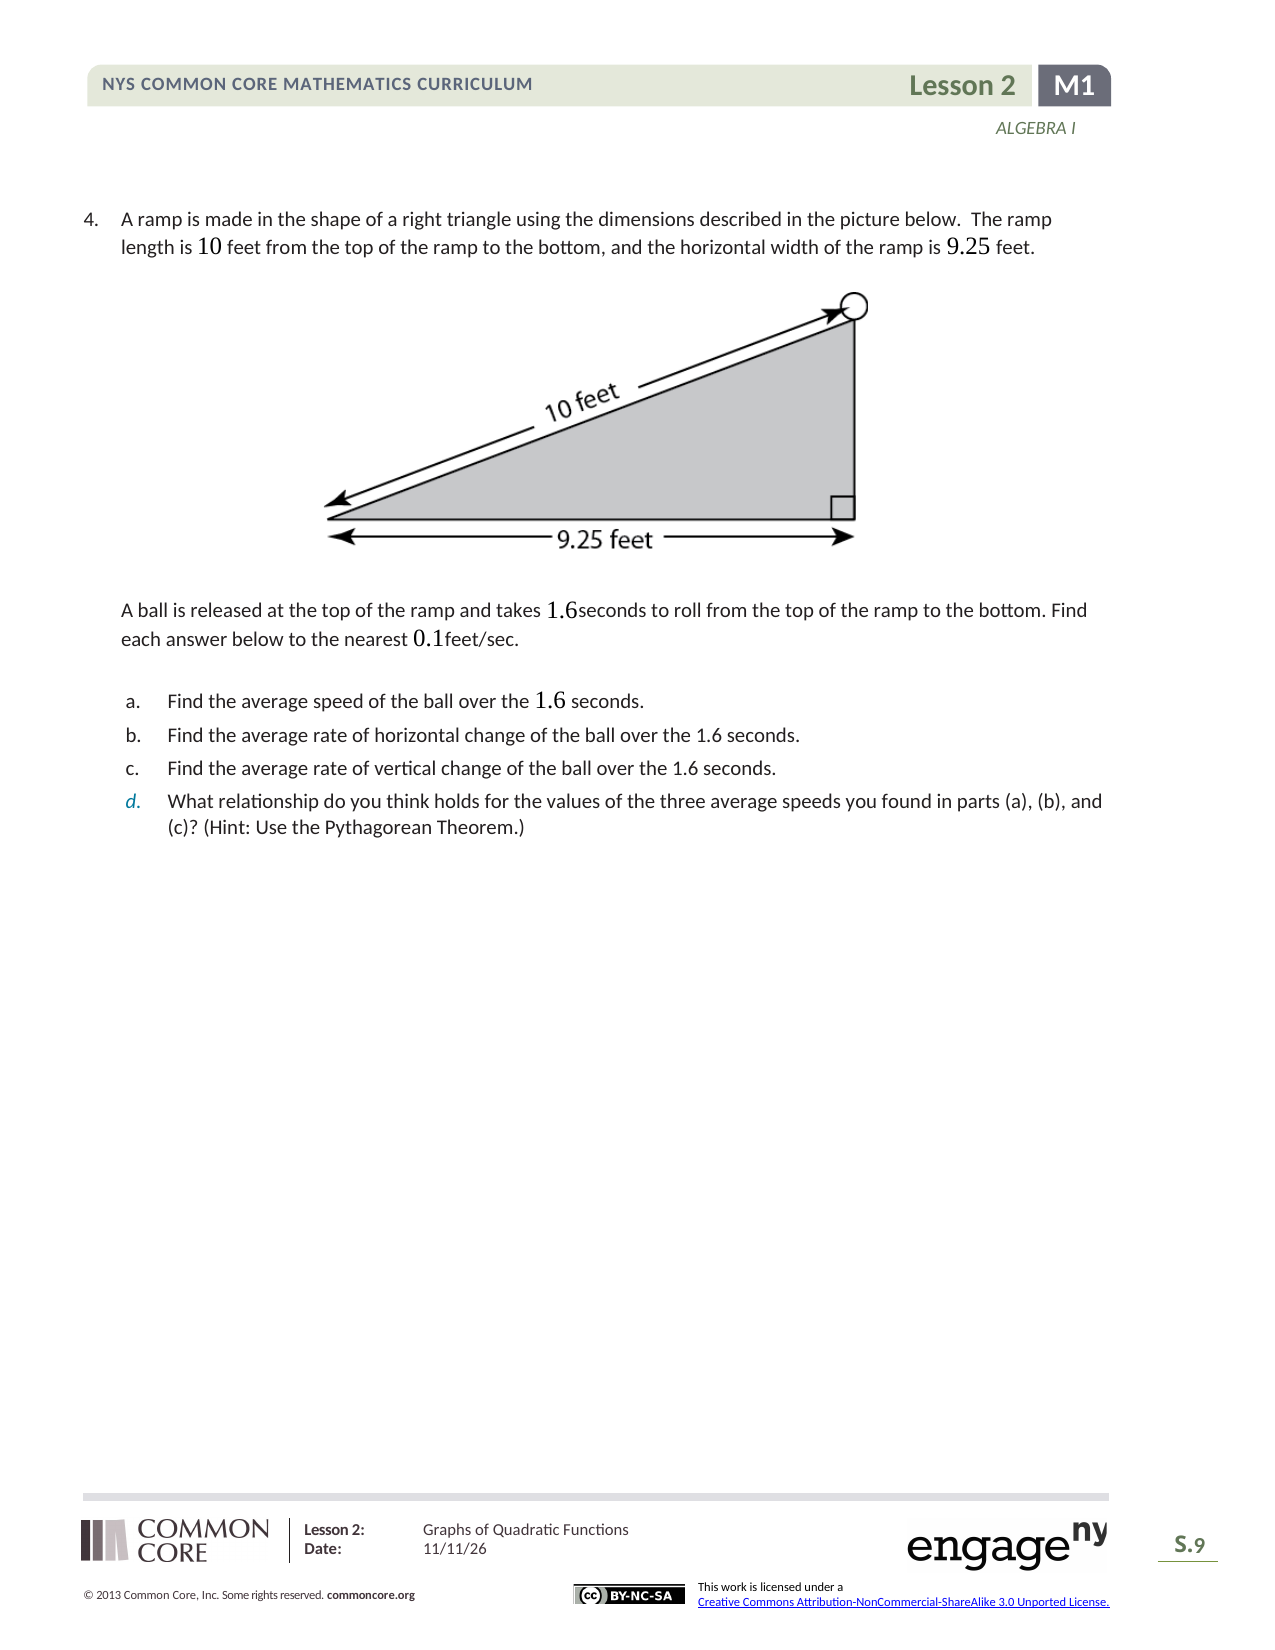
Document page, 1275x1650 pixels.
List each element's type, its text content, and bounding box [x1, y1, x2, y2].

picture [906, 1518, 1107, 1573]
list Find the average speed of the ball over the seconds. [125, 687, 1108, 714]
list Find the average rate of horizontal change of the ball over the 1.6 seconds. [125, 722, 1108, 747]
picture [81, 1517, 269, 1562]
list What relationship do you think holds for the values of the three average speeds you found in parts (a), (b), and (c)? (Hint: Use the Pythagorean Theorem.) [125, 788, 1108, 840]
list A ball is released at the top of the ramp and takes seconds to roll from the top of the ramp to the bottom. Find each answer below to the nearest feet/sec. [121, 596, 1108, 679]
list Find the average rate of vertical change of the ball over the 1.6 seconds. [125, 755, 1108, 780]
picture [572, 1584, 685, 1604]
picture [323, 292, 868, 555]
text A ramp is made in the shape of a right triangle using the dimensions described in the picture below. The ramp length is feet from the top of the ramp to the bottom, and the horizontal width of the ramp is feet. [83, 206, 1108, 261]
